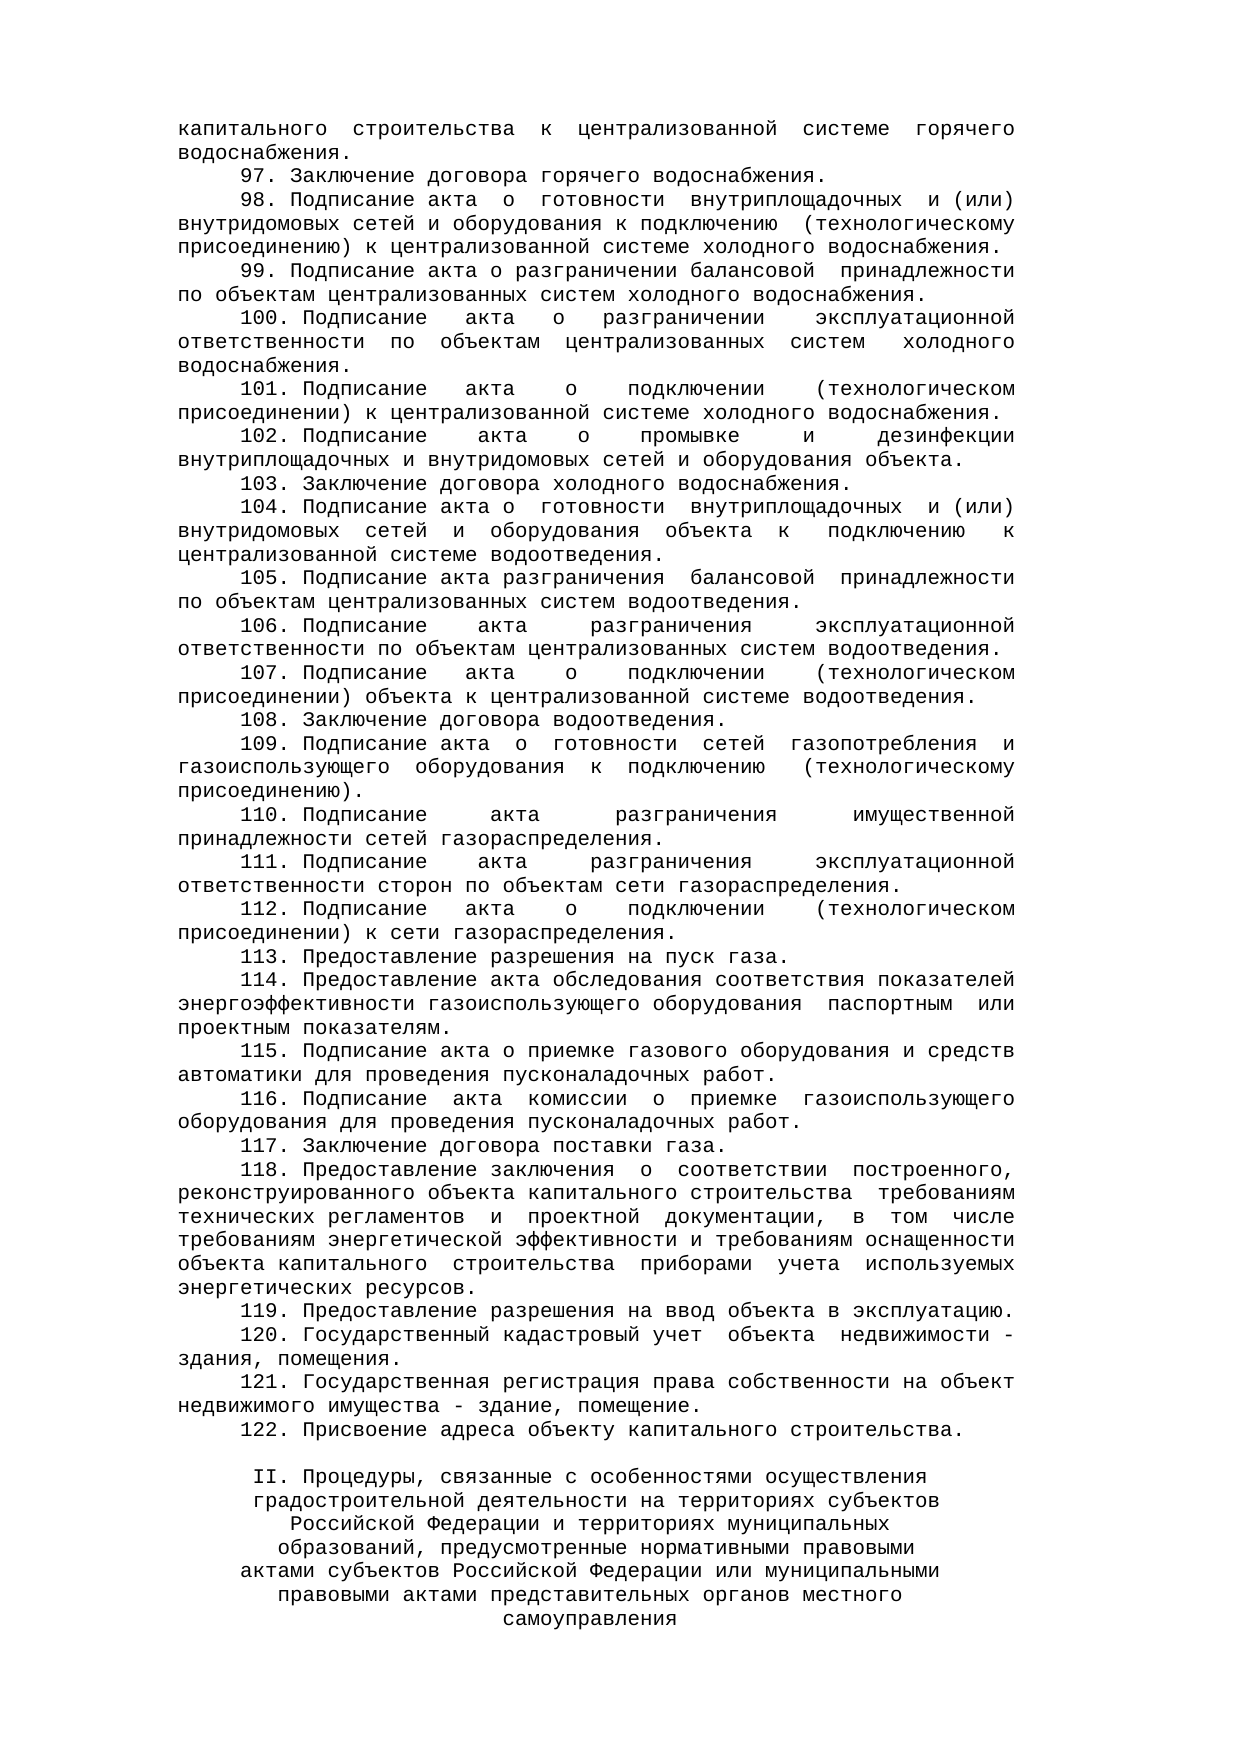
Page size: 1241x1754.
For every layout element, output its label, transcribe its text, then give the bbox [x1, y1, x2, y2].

text 113. Предоставление разрешения на пуск газа. [177, 946, 1152, 969]
text недвижимого имущества - здание, помещение. [177, 1395, 1152, 1419]
text требованиям энергетической эффективности и требованиям оснащенности [177, 1229, 1152, 1253]
text 97. Заключение договора горячего водоснабжения. [177, 165, 1152, 189]
text внутридомовых сетей и оборудования к подключению (технологическому [177, 213, 1152, 236]
text 109. Подписание акта о готовности сетей газопотребления и [177, 733, 1152, 757]
text образований, предусмотренные нормативными правовыми [177, 1537, 1152, 1561]
text 120. Государственный кадастровый учет объекта недвижимости - [177, 1324, 1152, 1348]
text 111. Подписание акта разграничения эксплуатационной [177, 851, 1152, 875]
text ответственности сторон по объектам сети газораспределения. [177, 875, 1152, 898]
text оборудования для проведения пусконаладочных работ. [177, 1111, 1152, 1135]
text присоединению) к централизованной системе холодного водоснабжения. [177, 236, 1152, 260]
text 116. Подписание акта комиссии о приемке газоиспользующего [177, 1088, 1152, 1111]
text энергоэффективности газоиспользующего оборудования паспортным или [177, 993, 1152, 1017]
text 121. Государственная регистрация права собственности на объект [177, 1371, 1152, 1395]
text 112. Подписание акта о подключении (технологическом [177, 898, 1152, 922]
text Российской Федерации и территориях муниципальных [177, 1513, 1152, 1537]
text внутридомовых сетей и оборудования объекта к подключению к [177, 520, 1152, 544]
text 118. Предоставление заключения о соответствии построенного, [177, 1158, 1152, 1182]
text 122. Присвоение адреса объекту капитального строительства. [177, 1419, 1152, 1442]
text по объектам централизованных систем водоотведения. [177, 591, 1152, 615]
text 115. Подписание акта о приемке газового оборудования и средств [177, 1040, 1152, 1064]
text 101. Подписание акта о подключении (технологическом [177, 378, 1152, 402]
text 114. Предоставление акта обследования соответствия показателей [177, 969, 1152, 993]
text ответственности по объектам централизованных систем водоотведения. [177, 638, 1152, 662]
text водоснабжения. [177, 142, 1152, 165]
text технических регламентов и проектной документации, в том числе [177, 1206, 1152, 1229]
text централизованной системе водоотведения. [177, 544, 1152, 567]
text энергетических ресурсов. [177, 1277, 1152, 1300]
text 117. Заключение договора поставки газа. [177, 1135, 1152, 1158]
text принадлежности сетей газораспределения. [177, 827, 1152, 851]
text II. Процедуры, связанные с особенностями осуществления [177, 1466, 1152, 1489]
text присоединении) к централизованной системе холодного водоснабжения. [177, 402, 1152, 426]
text 107. Подписание акта о подключении (технологическом [177, 662, 1152, 686]
text 102. Подписание акта о промывке и дезинфекции [177, 426, 1152, 449]
text по объектам централизованных систем холодного водоснабжения. [177, 284, 1152, 307]
text 100. Подписание акта о разграничении эксплуатационной [177, 307, 1152, 331]
text самоуправления [177, 1608, 1152, 1631]
text 110. Подписание акта разграничения имущественной [177, 804, 1152, 827]
text присоединении) объекта к централизованной системе водоотведения. [177, 686, 1152, 709]
text 99. Подписание акта о разграничении балансовой принадлежности [177, 260, 1152, 284]
text градостроительной деятельности на территориях субъектов [177, 1489, 1152, 1513]
text 98. Подписание акта о готовности внутриплощадочных и (или) [177, 189, 1152, 213]
text ответственности по объектам централизованных систем холодного [177, 331, 1152, 354]
text внутриплощадочных и внутридомовых сетей и оборудования объекта. [177, 449, 1152, 473]
text присоединению). [177, 780, 1152, 804]
text 106. Подписание акта разграничения эксплуатационной [177, 615, 1152, 638]
text капитального строительства к централизованной системе горячего [177, 118, 1152, 142]
text актами субъектов Российской Федерации или муниципальными [177, 1561, 1152, 1584]
text проектным показателям. [177, 1017, 1152, 1040]
text 103. Заключение договора холодного водоснабжения. [177, 473, 1152, 496]
text здания, помещения. [177, 1348, 1152, 1371]
text 119. Предоставление разрешения на ввод объекта в эксплуатацию. [177, 1300, 1152, 1324]
text 108. Заключение договора водоотведения. [177, 709, 1152, 733]
text газоиспользующего оборудования к подключению (технологическому [177, 757, 1152, 780]
text реконструированного объекта капитального строительства требованиям [177, 1182, 1152, 1206]
text водоснабжения. [177, 354, 1152, 378]
text правовыми актами представительных органов местного [177, 1584, 1152, 1608]
text 104. Подписание акта о готовности внутриплощадочных и (или) [177, 496, 1152, 520]
text присоединении) к сети газораспределения. [177, 922, 1152, 946]
text 105. Подписание акта разграничения балансовой принадлежности [177, 567, 1152, 591]
text автоматики для проведения пусконаладочных работ. [177, 1064, 1152, 1088]
text объекта капитального строительства приборами учета используемых [177, 1253, 1152, 1277]
